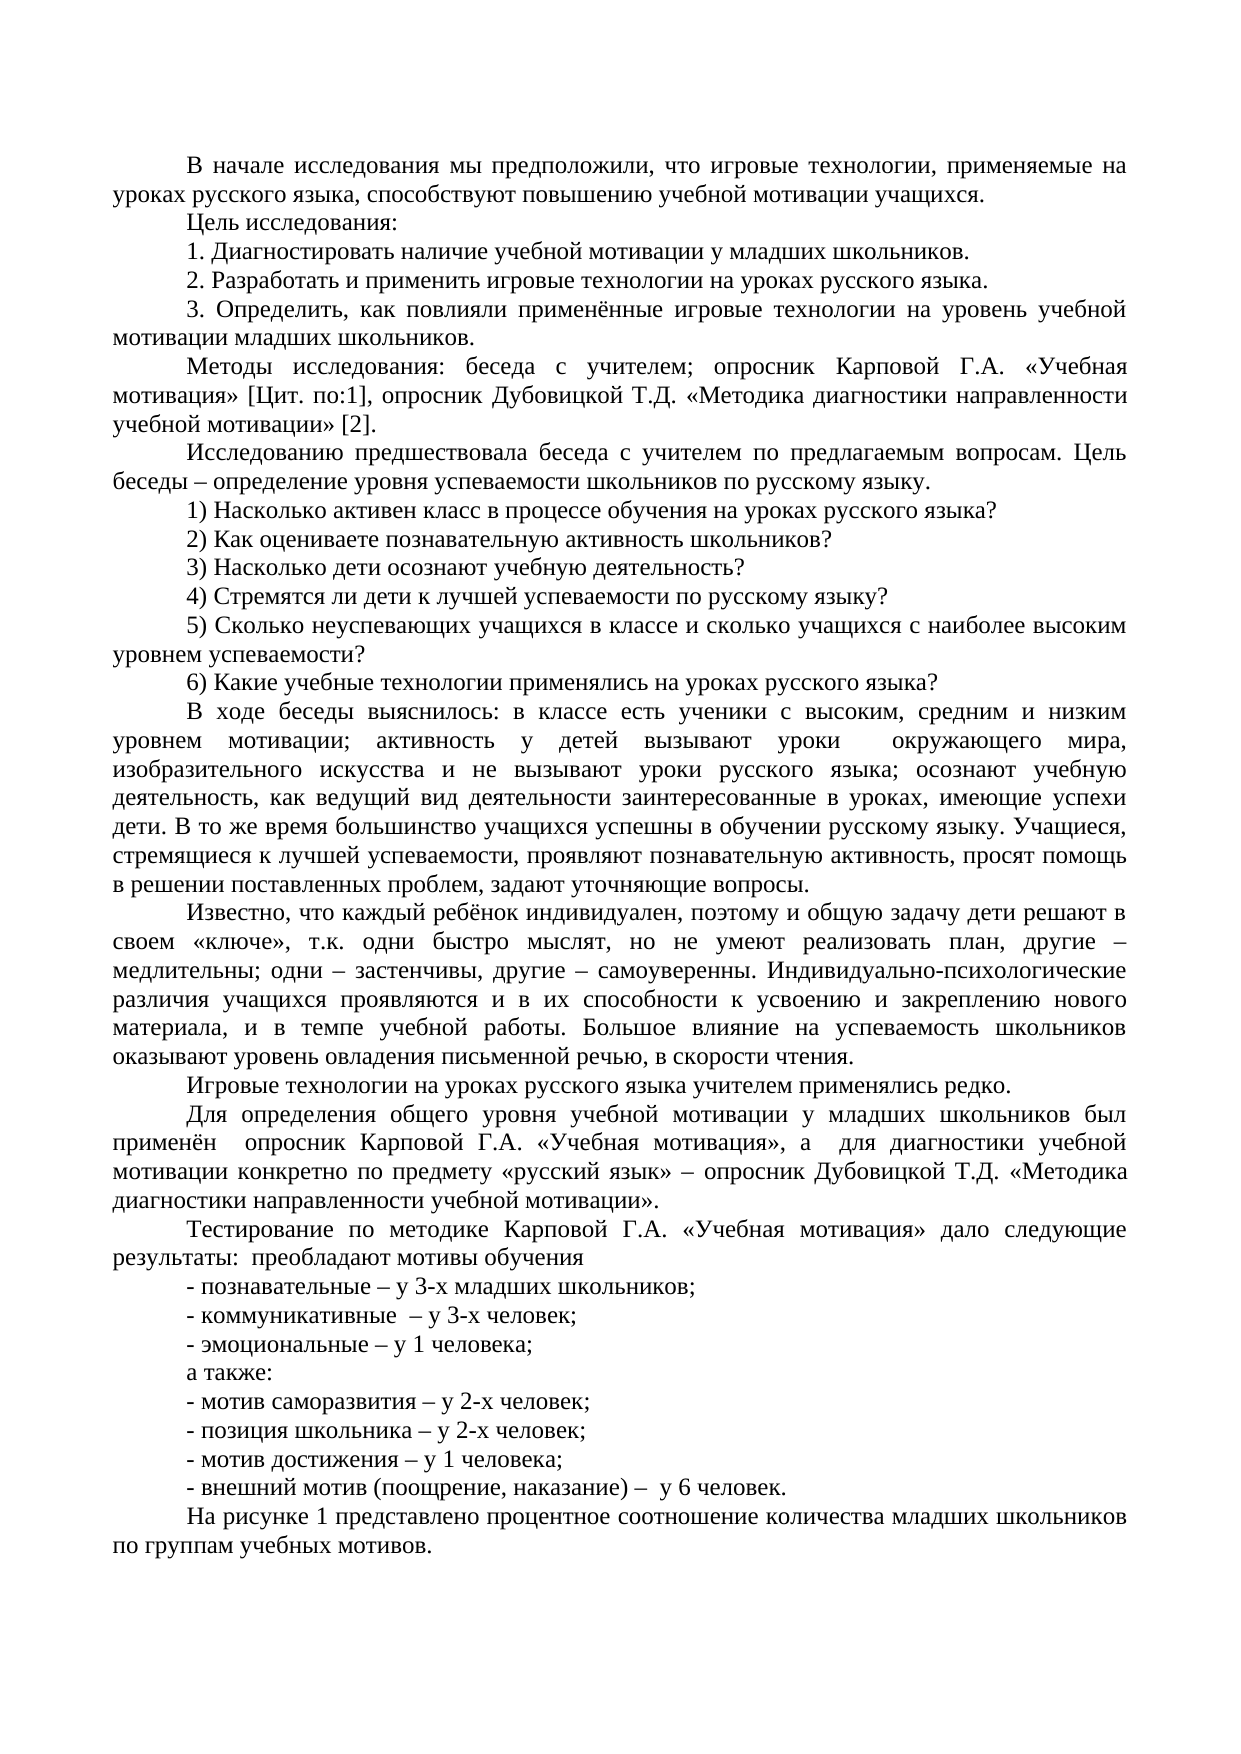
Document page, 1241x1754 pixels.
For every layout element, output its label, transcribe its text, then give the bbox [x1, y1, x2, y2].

text Тестирование по методике Карповой Г.А. «Учебная мотивация» дало следующие результаты: преобладают мотивы обучения [112, 1214, 1128, 1271]
text В начале исследования мы предположили, что игровые технологии, применяемые на уроках русского языка, способствуют повышению учебной мотивации учащихся. [112, 150, 1128, 207]
text 3) Насколько дети осознают учебную деятельность? [112, 552, 1128, 581]
text - мотив саморазвития – у 2-х человек; [112, 1386, 1128, 1415]
text - эмоциональные – у 1 человека; [112, 1329, 1128, 1357]
text Известно, что каждый ребёнок индивидуален, поэтому и общую задачу дети решают в своем «ключе», т.к. одни быстро мыслят, но не умеют реализовать план, другие – медлительны; одни – застенчивы, другие – самоуверенны. Индивидуально-психологические различия учащихся проявляются и в их способности к усвоению и закреплению нового материала, и в темпе учебной работы. Большое влияние на успеваемость школьников оказывают уровень овладения письменной речью, в скорости чтения. [112, 897, 1128, 1070]
text - коммуникативные – у 3-х человек; [112, 1300, 1128, 1329]
text На рисунке 1 представлено процентное соотношение количества младших школьников по группам учебных мотивов. [112, 1501, 1128, 1559]
text 4) Стремятся ли дети к лучшей успеваемости по русскому языку? [112, 581, 1128, 610]
text 2. Разработать и применить игровые технологии на уроках русского языка. [112, 265, 1128, 294]
text 2) Как оцениваете познавательную активность школьников? [112, 524, 1128, 552]
text Цель исследования: [112, 207, 1128, 236]
text - познавательные – у 3-х младших школьников; [112, 1271, 1128, 1300]
text Для определения общего уровня учебной мотивации у младших школьников был применён опросник Карповой Г.А. «Учебная мотивация», а для диагностики учебной мотивации конкретно по предмету «русский язык» – опросник Дубовицкой Т.Д. «Методика диагностики направленности учебной мотивации». [112, 1099, 1128, 1214]
text 5) Сколько неуспевающих учащихся в классе и сколько учащихся с наиболее высоким уровнем успеваемости? [112, 610, 1128, 667]
text - позиция школьника – у 2-х человек; [112, 1415, 1128, 1444]
text Игровые технологии на уроках русского языка учителем применялись редко. [112, 1070, 1128, 1099]
text 6) Какие учебные технологии применялись на уроках русского языка? [112, 667, 1128, 696]
text 3. Определить, как повлияли применённые игровые технологии на уровень учебной мотивации младших школьников. [112, 294, 1128, 351]
text 1) Насколько активен класс в процессе обучения на уроках русского языка? [112, 495, 1128, 524]
text а также: [112, 1357, 1128, 1386]
text - мотив достижения – у 1 человека; [112, 1444, 1128, 1472]
text 1. Диагностировать наличие учебной мотивации у младших школьников. [112, 236, 1128, 265]
text - внешний мотив (поощрение, наказание) – у 6 человек. [112, 1472, 1128, 1501]
text Методы исследования: беседа с учителем; опросник Карповой Г.А. «Учебная мотивация» [Цит. по:1], опросник Дубовицкой Т.Д. «Методика диагностики направленности учебной мотивации» [2]. [112, 351, 1128, 437]
text В ходе беседы выяснилось: в классе есть ученики с высоким, средним и низким уровнем мотивации; активность у детей вызывают уроки окружающего мира, изобразительного искусства и не вызывают уроки русского языка; осознают учебную деятельность, как ведущий вид деятельности заинтересованные в уроках, имеющие успехи дети. В то же время большинство учащихся успешны в обучении русскому языку. Учащиеся, стремящиеся к лучшей успеваемости, проявляют познавательную активность, просят помощь в решении поставленных проблем, задают уточняющие вопросы. [112, 696, 1128, 897]
text Исследованию предшествовала беседа с учителем по предлагаемым вопросам. Цель беседы – определение уровня успеваемости школьников по русскому языку. [112, 437, 1128, 495]
